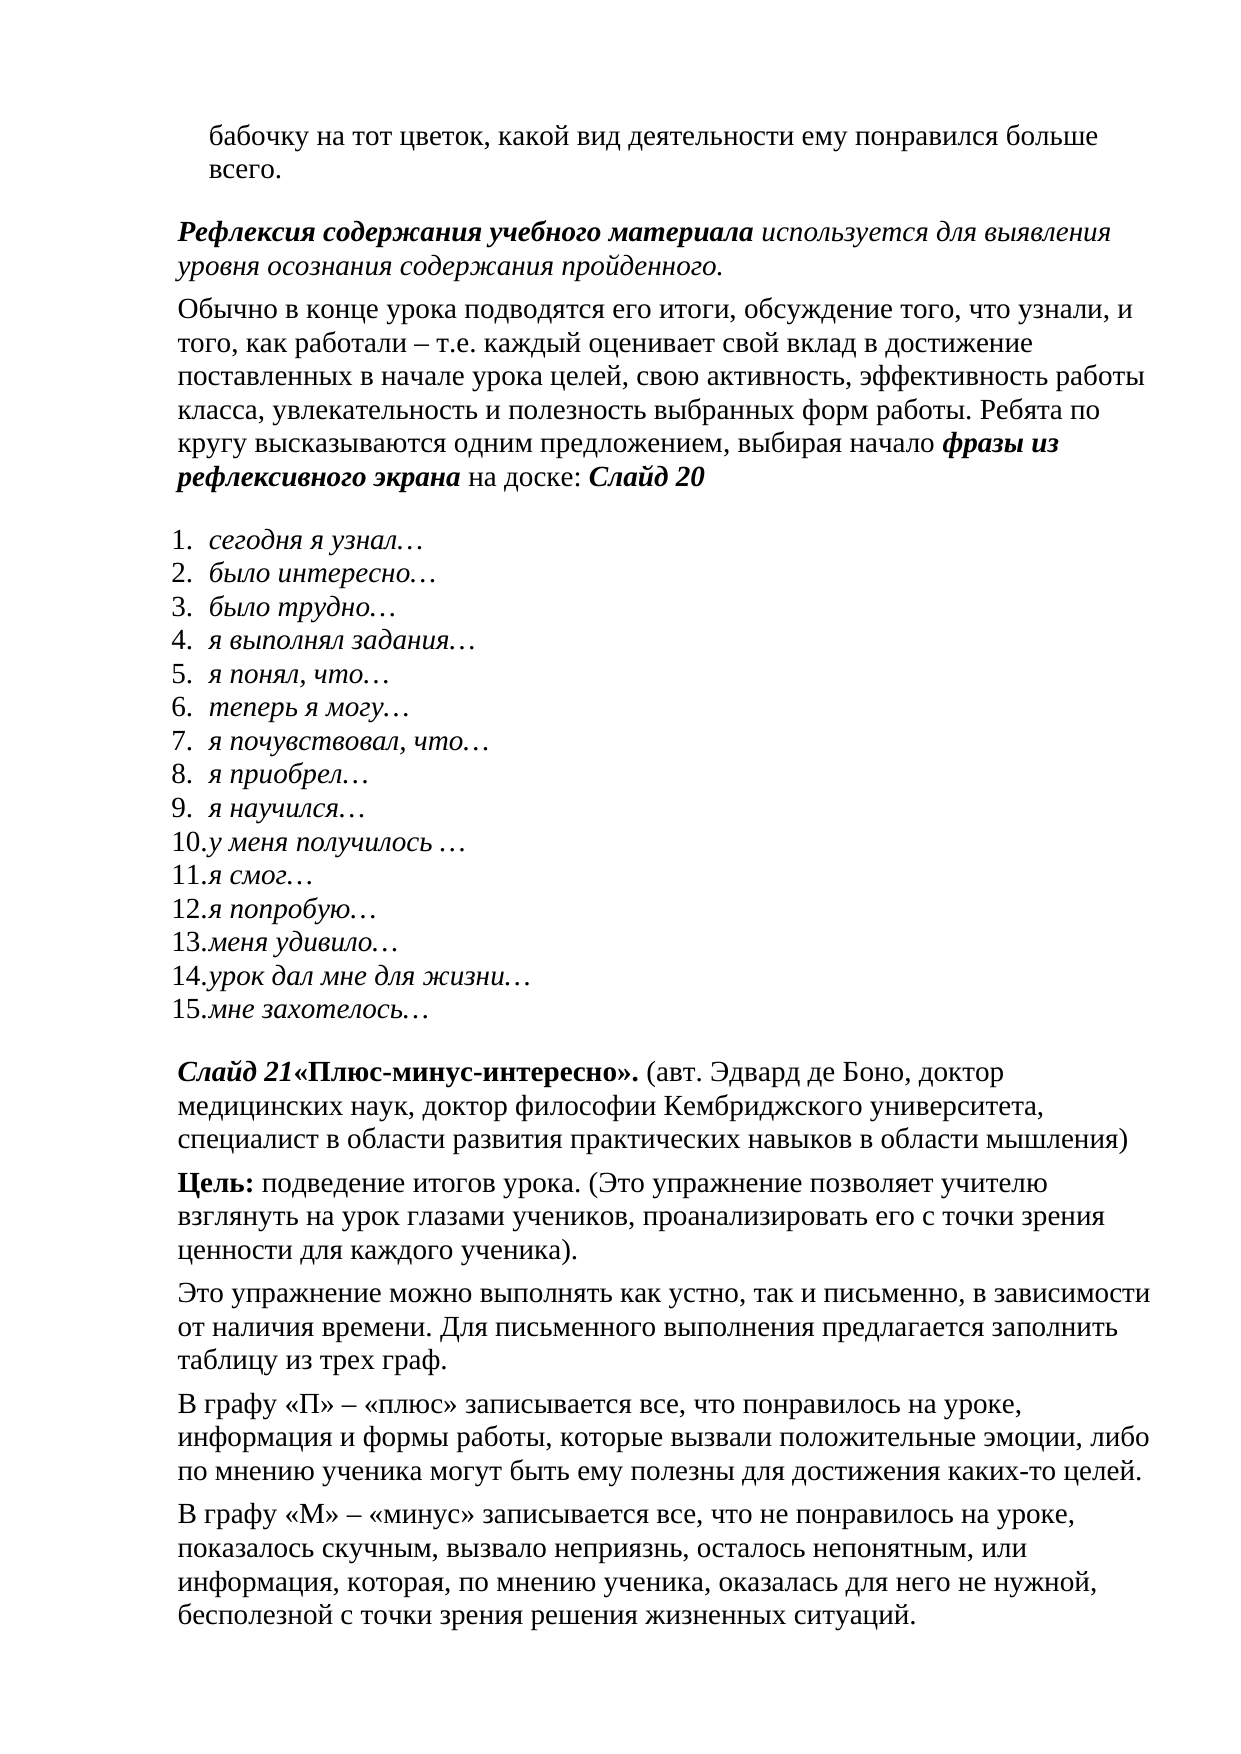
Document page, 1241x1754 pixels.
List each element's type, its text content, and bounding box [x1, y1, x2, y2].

list я выполнял задания… [171, 622, 1152, 656]
text Рефлексия содержания учебного материала используется для выявления уровня осознания содержания пройденного. [177, 214, 1152, 281]
list я смог… [171, 857, 1152, 891]
text В графу «М» – «минус» записывается все, что не понравилось на уроке, показалось скучным, вызвало неприязнь, осталось непонятным, или информация, которая, по мнению ученика, оказалась для него не нужной, бесполезной с точки зрения решения жизненных ситуаций. [177, 1497, 1152, 1631]
list мне захотелось… [171, 991, 1152, 1025]
text Это упражнение можно выполнять как устно, так и письменно, в зависимости от наличия времени. Для письменного выполнения предлагается заполнить таблицу из трех граф. [177, 1275, 1152, 1376]
list было трудно… [171, 589, 1152, 622]
list было интересно… [171, 555, 1152, 589]
list я научился… [171, 790, 1152, 824]
text В графу «П» – «плюс» записывается все, что понравилось на уроке, информация и формы работы, которые вызвали положительные эмоции, либо по мнению ученика могут быть ему полезны для достижения каких-то целей. [177, 1386, 1152, 1487]
text Обычно в конце урока подводятся его итоги, обсуждение того, что узнали, и того, как работали – т.е. каждый оценивает свой вклад в достижение поставленных в начале урока целей, свою активность, эффективность работы класса, увлекательность и полезность выбранных форм работы. Ребята по кругу высказываются одним предложением, выбирая начало фразы из рефлексивного экрана на доске: Слайд 20 [177, 291, 1152, 493]
list я приобрел… [171, 757, 1152, 790]
list я попробую… [171, 891, 1152, 924]
list сегодня я узнал… [171, 522, 1152, 555]
list я почувствовал, что… [171, 723, 1152, 757]
list меня удивило… [171, 924, 1152, 958]
list я понял, что… [171, 656, 1152, 689]
list у меня получилось … [171, 824, 1152, 857]
text Цель: подведение итогов урока. (Это упражнение позволяет учителю взглянуть на урок глазами учеников, проанализировать его с точки зрения ценности для каждого ученика). [177, 1165, 1152, 1265]
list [171, 118, 1152, 185]
list теперь я могу… [171, 689, 1152, 723]
list урок дал мне для жизни… [171, 958, 1152, 991]
text Слайд 21«Плюс-минус-интересно». (авт. Эдвард де Боно, доктор медицинских наук, доктор философии Кембриджского университета, специалист в области развития практических навыков в области мышления) [177, 1054, 1152, 1155]
